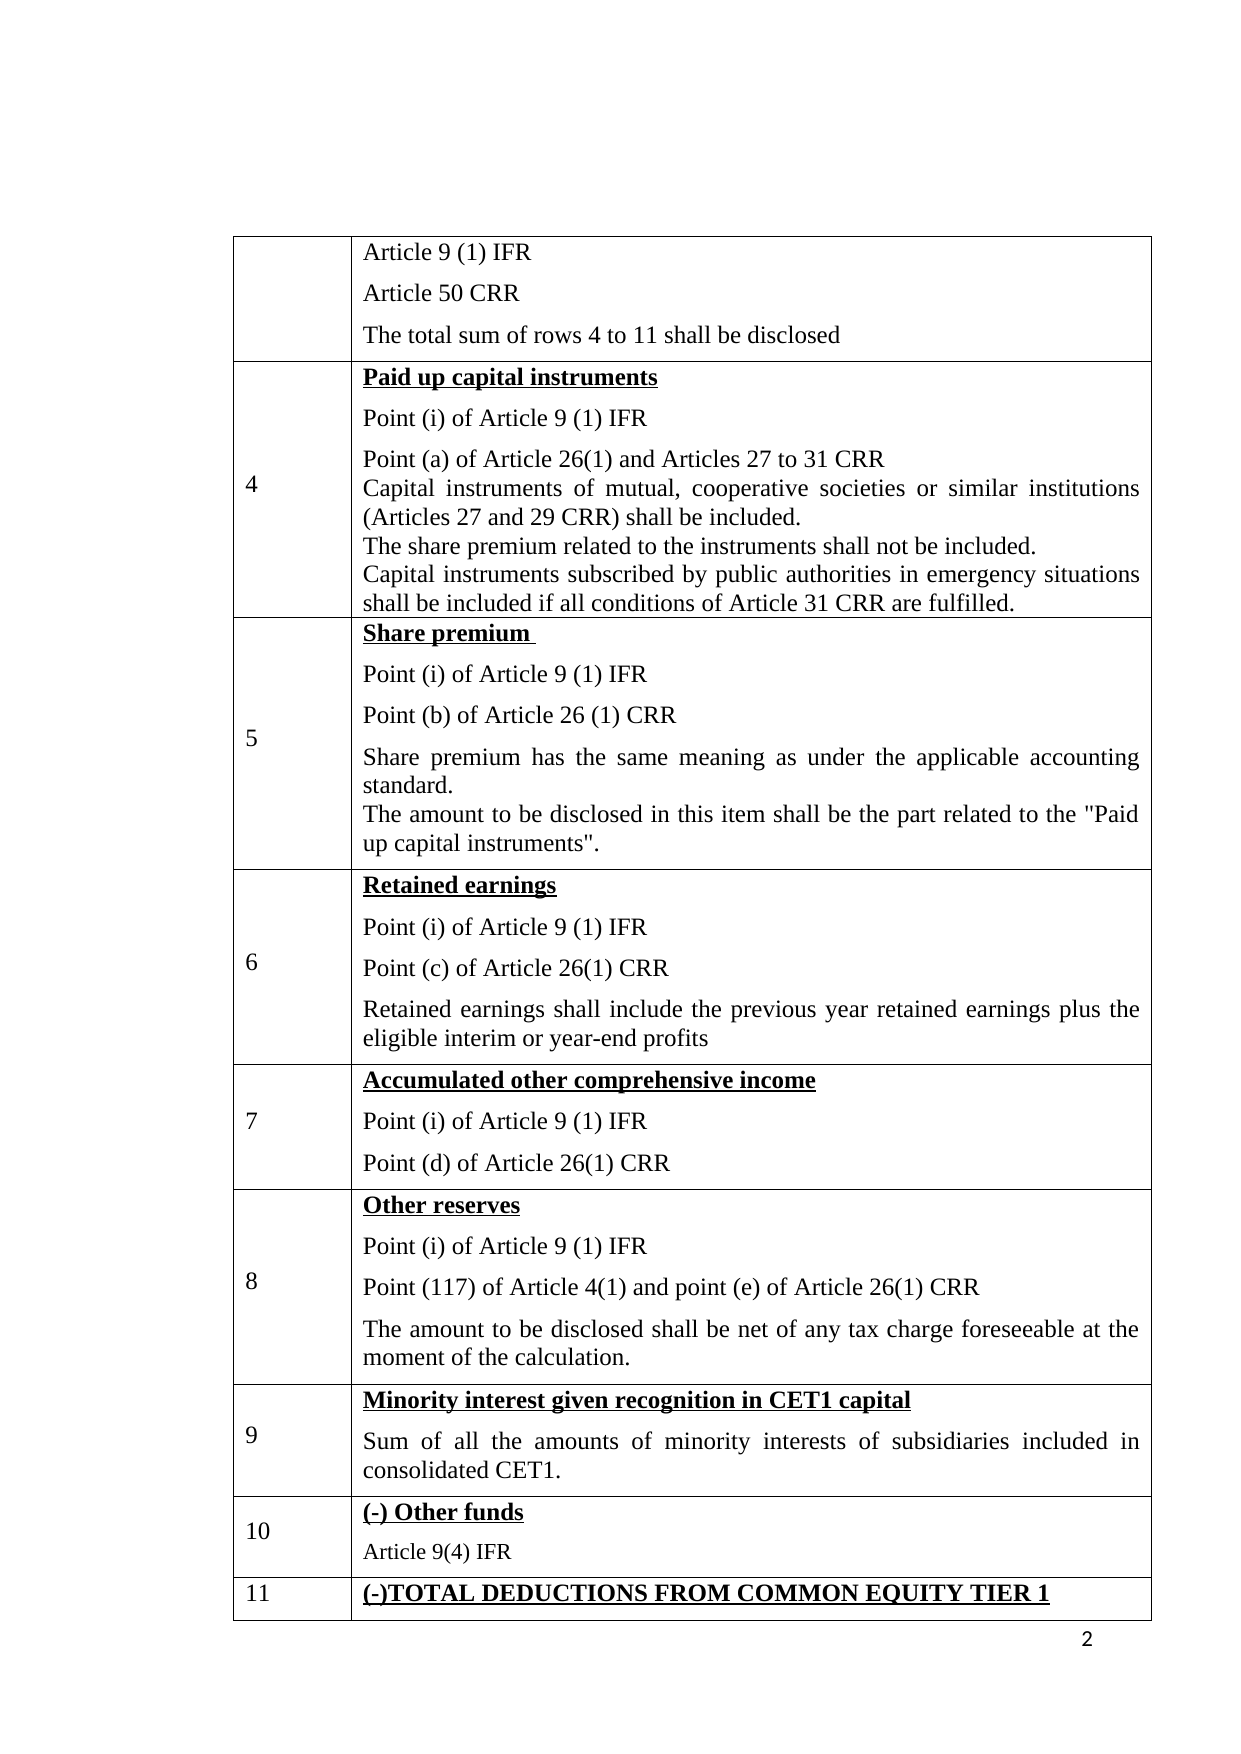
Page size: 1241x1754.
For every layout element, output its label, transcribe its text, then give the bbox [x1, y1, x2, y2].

table_cell Other reserves Point (i) of Article 9 (1) IFR Point (117) of Article 4(1) and point (e) of Article 26(1) CRR The amount to be disclosed shall be net of any tax charge foreseeable at the moment of the calculation. [352, 1190, 1151, 1384]
table_cell 9 [234, 1385, 351, 1496]
table_cell 11 [234, 1578, 351, 1619]
table_cell Minority interest given recognition in CET1 capital Sum of all the amounts of minority interests of subsidiaries included in consolidated CET1. [352, 1385, 1151, 1496]
table_cell 7 [234, 1065, 351, 1189]
table_cell 8 [234, 1190, 351, 1384]
table_cell 10 [234, 1497, 351, 1577]
table_cell Accumulated other comprehensive income Point (i) of Article 9 (1) IFR Point (d) of Article 26(1) CRR [352, 1065, 1151, 1189]
table_cell 6 [234, 870, 351, 1064]
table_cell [352, 237, 1151, 361]
table_cell Share premium Point (i) of Article 9 (1) IFR Point (b) of Article 26 (1) CRR Share premium has the same meaning as under the applicable accounting standard. The amount to be disclosed in this item shall be the part related to the "Paid up capital instruments". [352, 618, 1151, 869]
table_cell 3 [234, 237, 351, 361]
table_cell (-) Other funds Article 9(4) IFR [352, 1497, 1151, 1577]
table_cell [352, 1578, 1151, 1619]
table_cell 5 [234, 618, 351, 869]
table_cell 4 [234, 362, 351, 617]
table_cell Retained earnings Point (i) of Article 9 (1) IFR Point (c) of Article 26(1) CRR Retained earnings shall include the previous year retained earnings plus the eligible interim or year-end profits [352, 870, 1151, 1064]
table_cell Paid up capital instruments Point (i) of Article 9 (1) IFR Point (a) of Article 26(1) and Articles 27 to 31 CRR Capital instruments of mutual, cooperative societies or similar institutions (Articles 27 and 29 CRR) shall be included. The share premium related to the instruments shall not be included. Capital instruments subscribed by public authorities in emergency situations shall be included if all conditions of Article 31 CRR are fulfilled. [352, 362, 1151, 617]
